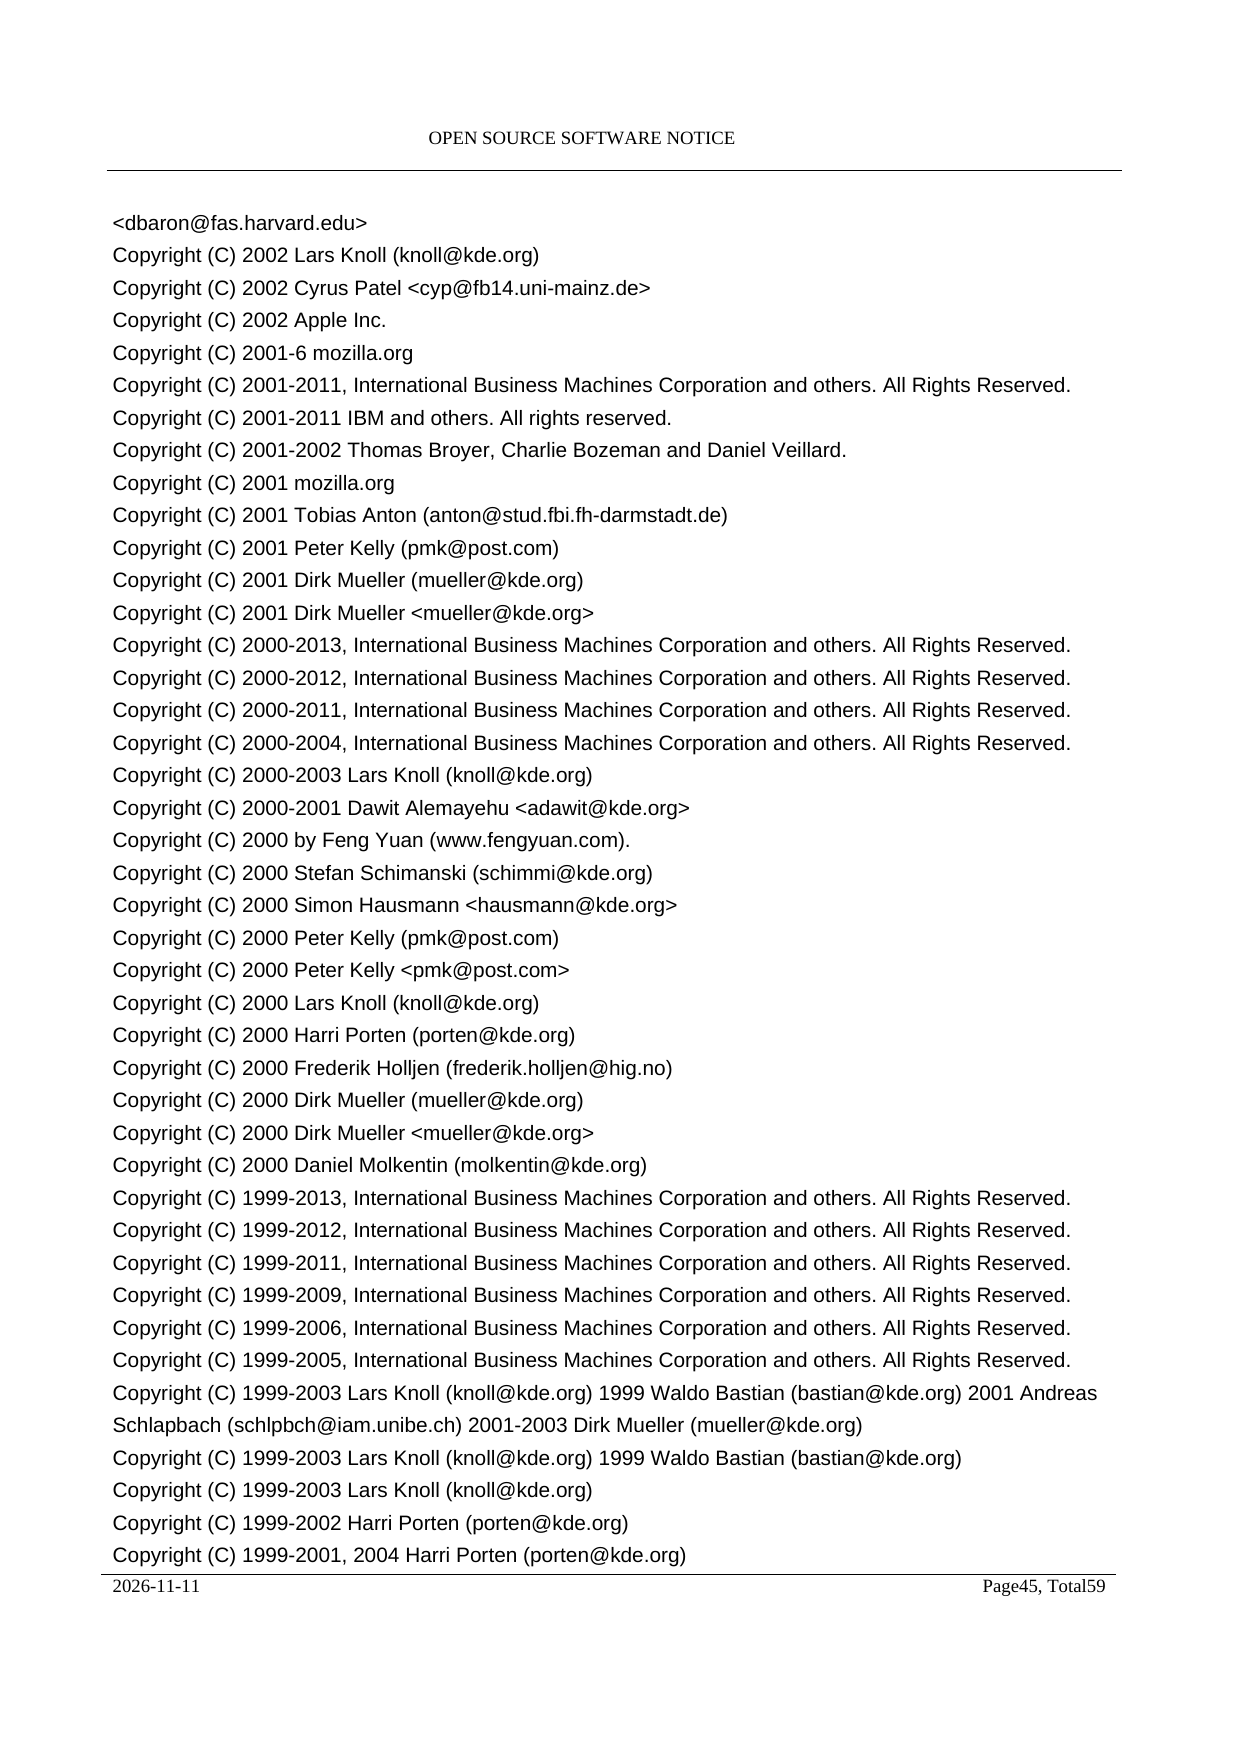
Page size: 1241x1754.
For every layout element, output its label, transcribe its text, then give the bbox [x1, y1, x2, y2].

text Copyright (C) 2001 Peter Kelly (pmk@post.com) [112, 531, 1128, 564]
text Copyright (C) 1999-2005, International Business Machines Corporation and others. All Rights Reserved. [112, 1344, 1128, 1376]
text Copyright (C) 2000 Harri Porten (porten@kde.org) [112, 1019, 1128, 1051]
text Copyright (C) 2001 Tobias Anton (anton@stud.fbi.fh-darmstadt.de) [112, 499, 1128, 531]
text Copyright (C) 1999-2009, International Business Machines Corporation and others. All Rights Reserved. [112, 1279, 1128, 1311]
text Copyright (C) 2001-2002 Thomas Broyer, Charlie Bozeman and Daniel Veillard. [112, 434, 1128, 466]
text Copyright (C) 2000 Stefan Schimanski (schimmi@kde.org) [112, 856, 1128, 889]
text Copyright (C) 2000 Peter Kelly (pmk@post.com) [112, 921, 1128, 954]
text Copyright (C) 1999-2002 Harri Porten (porten@kde.org) [112, 1506, 1128, 1539]
text Copyright (C) 2000-2011, International Business Machines Corporation and others. All Rights Reserved. [112, 694, 1128, 726]
text Copyright (C) 2000-2001 Dawit Alemayehu <adawit@kde.org> [112, 791, 1128, 824]
text Copyright (C) 2000-2003 Lars Knoll (knoll@kde.org) [112, 759, 1128, 791]
text Copyright (C) 2000 by Feng Yuan (www.fengyuan.com). [112, 824, 1128, 856]
text Copyright (C) 1999-2003 Lars Knoll (knoll@kde.org) 1999 Waldo Bastian (bastian@kde.org) 2001 Andreas Schlapbach (schlpbch@iam.unibe.ch) 2001-2003 Dirk Mueller (mueller@kde.org) [112, 1376, 1128, 1441]
text Copyright (C) 2002 Cyrus Patel <cyp@fb14.uni-mainz.de> [112, 271, 1128, 304]
text Copyright (C) 2001-6 mozilla.org [112, 336, 1128, 369]
text Copyright (C) 2002 Apple Inc. [112, 304, 1128, 336]
text Copyright (C) 2000 Peter Kelly <pmk@post.com> [112, 954, 1128, 986]
text Copyright (C) 2001 Dirk Mueller (mueller@kde.org) [112, 564, 1128, 596]
text Copyright (C) 1999-2011, International Business Machines Corporation and others. All Rights Reserved. [112, 1246, 1128, 1279]
text Copyright (C) 2001-2011, International Business Machines Corporation and others. All Rights Reserved. [112, 369, 1128, 401]
text Copyright (C) 2000-2013, International Business Machines Corporation and others. All Rights Reserved. [112, 629, 1128, 661]
text Copyright (C) 2001 mozilla.org [112, 466, 1128, 499]
text Copyright (C) 2001-2011 IBM and others. All rights reserved. [112, 401, 1128, 434]
text Copyright (C) 2001 Dirk Mueller <mueller@kde.org> [112, 596, 1128, 629]
text Copyright (C) 2000 Dirk Mueller <mueller@kde.org> [112, 1116, 1128, 1149]
text Copyright (C) 2000 Lars Knoll (knoll@kde.org) [112, 986, 1128, 1019]
text Copyright (C) 2000 Dirk Mueller (mueller@kde.org) [112, 1084, 1128, 1116]
text Copyright (C) 1999-2003 Lars Knoll (knoll@kde.org) 1999 Waldo Bastian (bastian@kde.org) [112, 1441, 1128, 1474]
text Copyright (C) 2000-2004, International Business Machines Corporation and others. All Rights Reserved. [112, 726, 1128, 759]
text Copyright (C) 1999-2013, International Business Machines Corporation and others. All Rights Reserved. [112, 1181, 1128, 1214]
text Copyright (C) 2000 Frederik Holljen (frederik.holljen@hig.no) [112, 1051, 1128, 1084]
text Copyright (C) 2002 Lars Knoll (knoll@kde.org) [112, 239, 1128, 271]
text Copyright (C) 2000-2012, International Business Machines Corporation and others. All Rights Reserved. [112, 661, 1128, 694]
text Copyright (C) 1999-2001, 2004 Harri Porten (porten@kde.org) [112, 1539, 1128, 1571]
text Copyright (C) 1999-2012, International Business Machines Corporation and others. All Rights Reserved. [112, 1214, 1128, 1246]
text Copyright (C) 2000 Daniel Molkentin (molkentin@kde.org) [112, 1149, 1128, 1181]
text Copyright (C) 1999-2003 Lars Knoll (knoll@kde.org) [112, 1474, 1128, 1506]
text Copyright (C) 1999-2006, International Business Machines Corporation and others. All Rights Reserved. [112, 1311, 1128, 1344]
text Copyright (C) 2000 Simon Hausmann <hausmann@kde.org> [112, 889, 1128, 921]
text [112, 206, 1128, 239]
